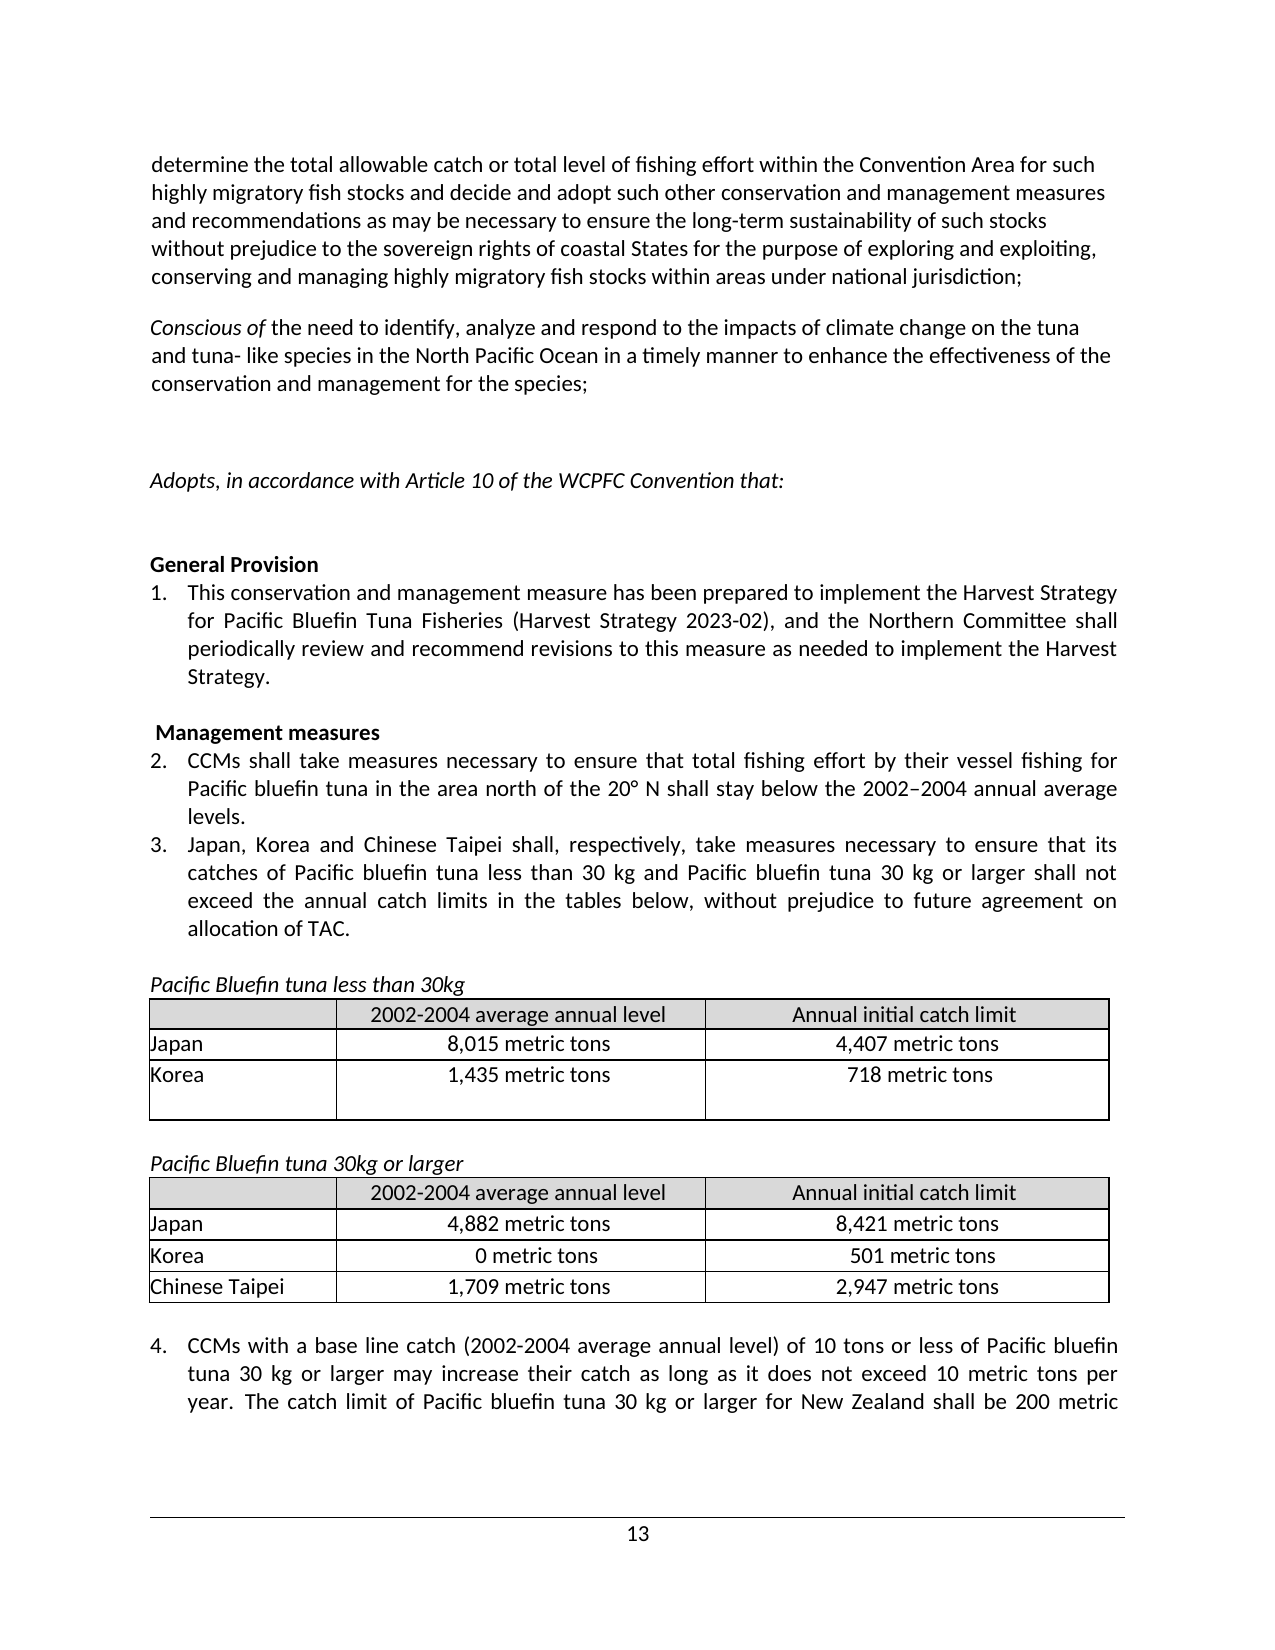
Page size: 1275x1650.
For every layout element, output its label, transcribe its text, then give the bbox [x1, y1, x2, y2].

text General Provision [150, 550, 1120, 578]
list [150, 1331, 1120, 1415]
table_cell 4,882 metric tons [337, 1210, 705, 1239]
table_cell 1,709 metric tons [337, 1272, 705, 1302]
table_cell 0 metric tons [337, 1241, 705, 1271]
table_cell Chinese Taipei [150, 1272, 336, 1302]
table_cell Korea [150, 1061, 336, 1119]
list This conservation and management measure has been prepared to implement the Harvest Strategy for Pacific Bluefin Tuna Fisheries (Harvest Strategy 2023-02), and the Northern Committee shall periodically review and recommend revisions to this measure as needed to implement the Harvest Strategy. [150, 578, 1120, 690]
table_header Annual initial catch limit [706, 1178, 1108, 1208]
table_header [150, 1178, 336, 1208]
text Adopts, in accordance with Article 10 of the WCPFC Convention that: [150, 466, 1120, 494]
table_cell 4,407 metric tons [706, 1030, 1108, 1059]
table_cell 1,435 metric tons [337, 1061, 705, 1119]
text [150, 150, 1120, 290]
table_cell 718 metric tons [706, 1061, 1108, 1119]
table_cell Japan [150, 1030, 336, 1059]
text Management measures [150, 718, 1120, 746]
table_cell 8,421 metric tons [706, 1210, 1108, 1239]
list CCMs shall take measures necessary to ensure that total fishing effort by their vessel fishing for Pacific bluefin tuna in the area north of the 20° N shall stay below the 2002–2004 annual average levels. [150, 746, 1120, 830]
table_cell Korea [150, 1241, 336, 1271]
table_header [150, 1000, 336, 1028]
list Japan, Korea and Chinese Taipei shall, respectively, take measures necessary to ensure that its catches of Pacific bluefin tuna less than 30 kg and Pacific bluefin tuna 30 kg or larger shall not exceed the annual catch limits in the tables below, without prejudice to future agreement on allocation of TAC. [150, 830, 1120, 942]
table_cell 8,015 metric tons [337, 1030, 705, 1059]
table_cell 501 metric tons [706, 1241, 1108, 1271]
table_cell Japan [150, 1210, 336, 1239]
text Pacific Bluefin tuna less than 30kg [150, 970, 1120, 998]
table_header 2002-2004 average annual level [337, 1178, 705, 1208]
text Conscious of the need to identify, analyze and respond to the impacts of climate change on the tuna and tuna- like species in the North Pacific Ocean in a timely manner to enhance the effectiveness of the conservation and management for the species; [150, 313, 1120, 397]
table_header 2002-2004 average annual level [337, 1000, 705, 1028]
text Pacific Bluefin tuna 30kg or larger [150, 1149, 1120, 1177]
table_cell 2,947 metric tons [706, 1272, 1108, 1302]
table_header Annual initial catch limit [706, 1000, 1108, 1028]
